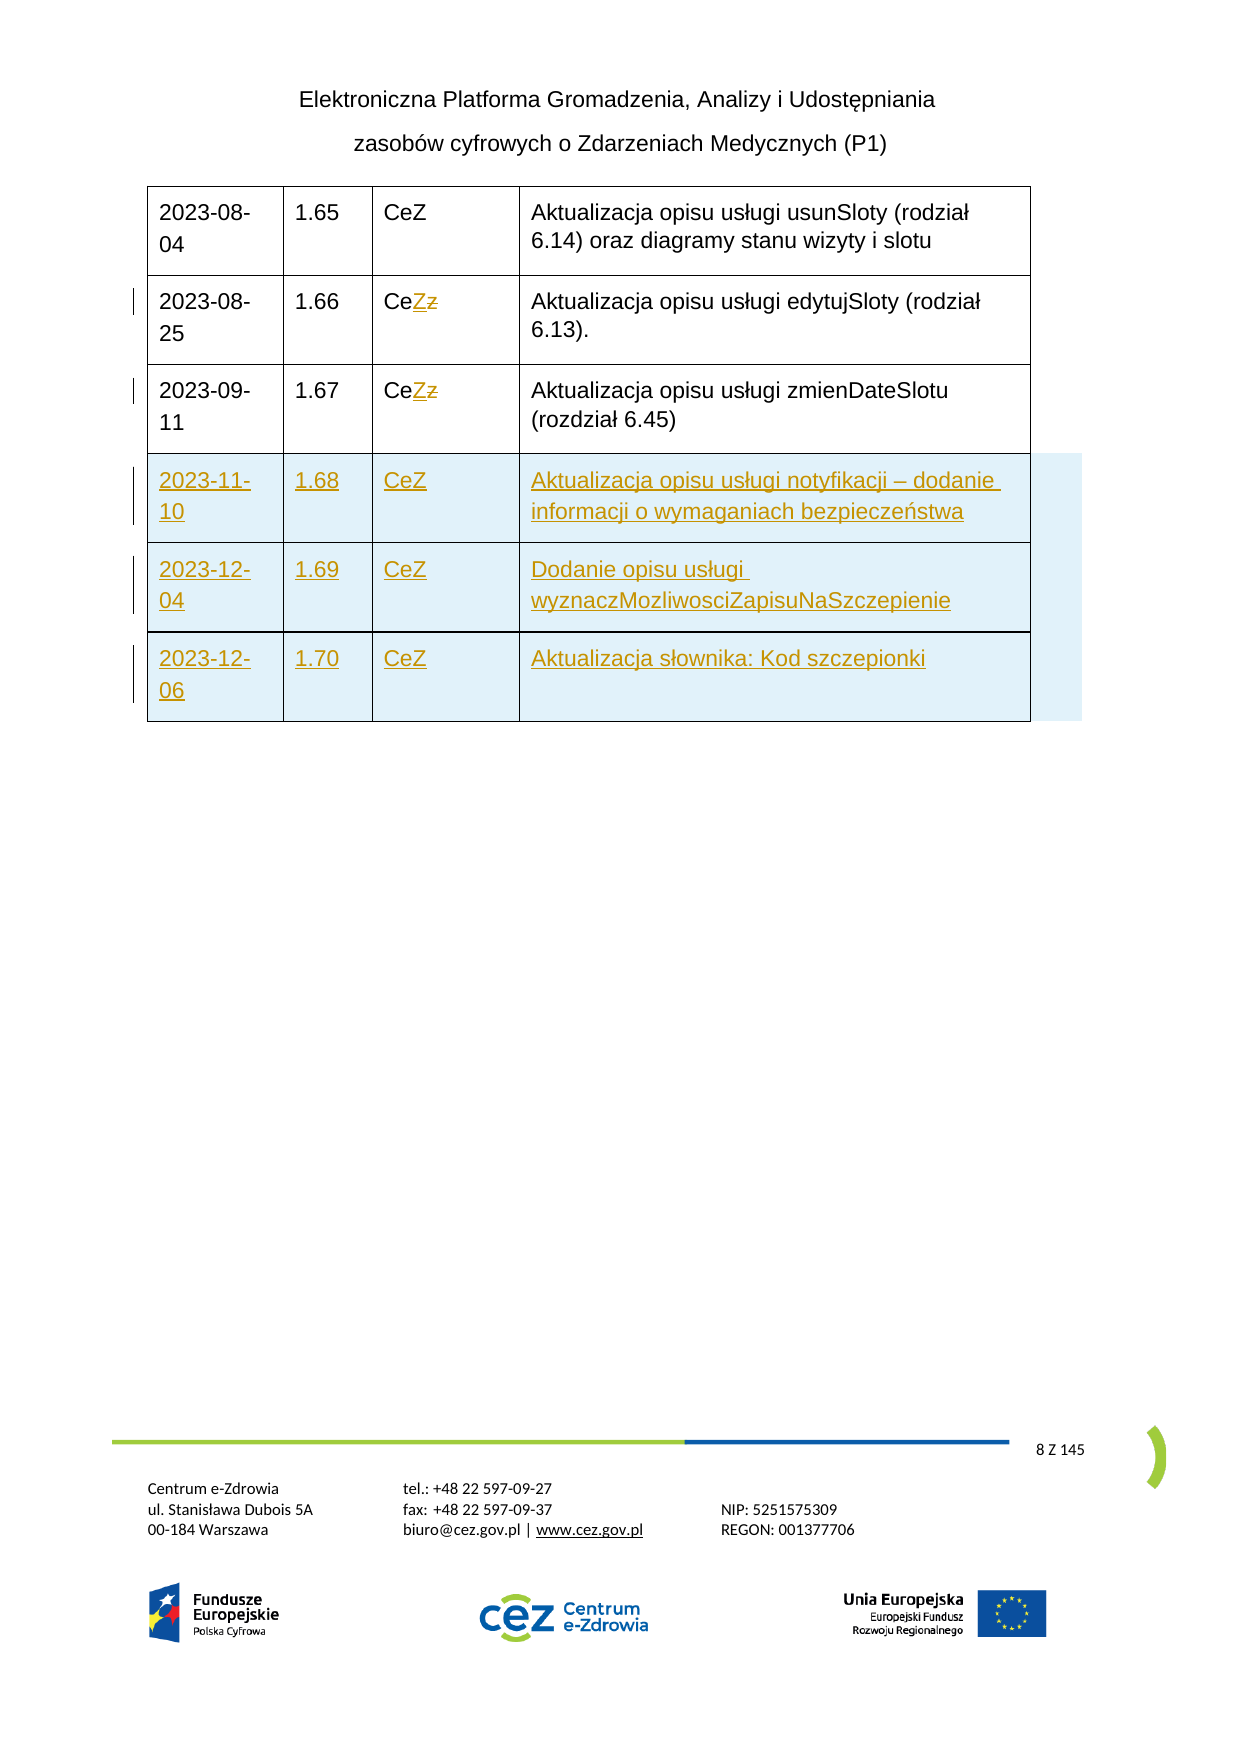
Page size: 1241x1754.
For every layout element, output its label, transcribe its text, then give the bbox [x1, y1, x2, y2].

picture [1146, 1425, 1167, 1489]
table_cell 1.67 [284, 365, 372, 453]
picture [142, 1580, 285, 1645]
table_cell 1.65 [284, 187, 372, 275]
table_cell Aktualizacja opisu usługi edytujSloty (rodział 6.13). [520, 276, 1030, 364]
table_cell 2023-08-25 [148, 276, 283, 364]
table_cell Ce [373, 365, 519, 453]
table_cell Aktualizacja opisu usługi zmienDateSlotu (rozdział 6.45) [520, 365, 1030, 453]
table_cell Aktualizacja opisu usługi usunSloty (rodział 6.14) oraz diagramy stanu wizyty i slotu [520, 187, 1030, 275]
picture [835, 1588, 1055, 1638]
table_cell Ce [373, 276, 519, 364]
picture [477, 1594, 649, 1642]
table_cell 2023-08-04 [148, 187, 283, 275]
table_cell 1.66 [284, 276, 372, 364]
table_cell 2023-09-11 [148, 365, 283, 453]
table_cell CeZ [373, 187, 519, 275]
